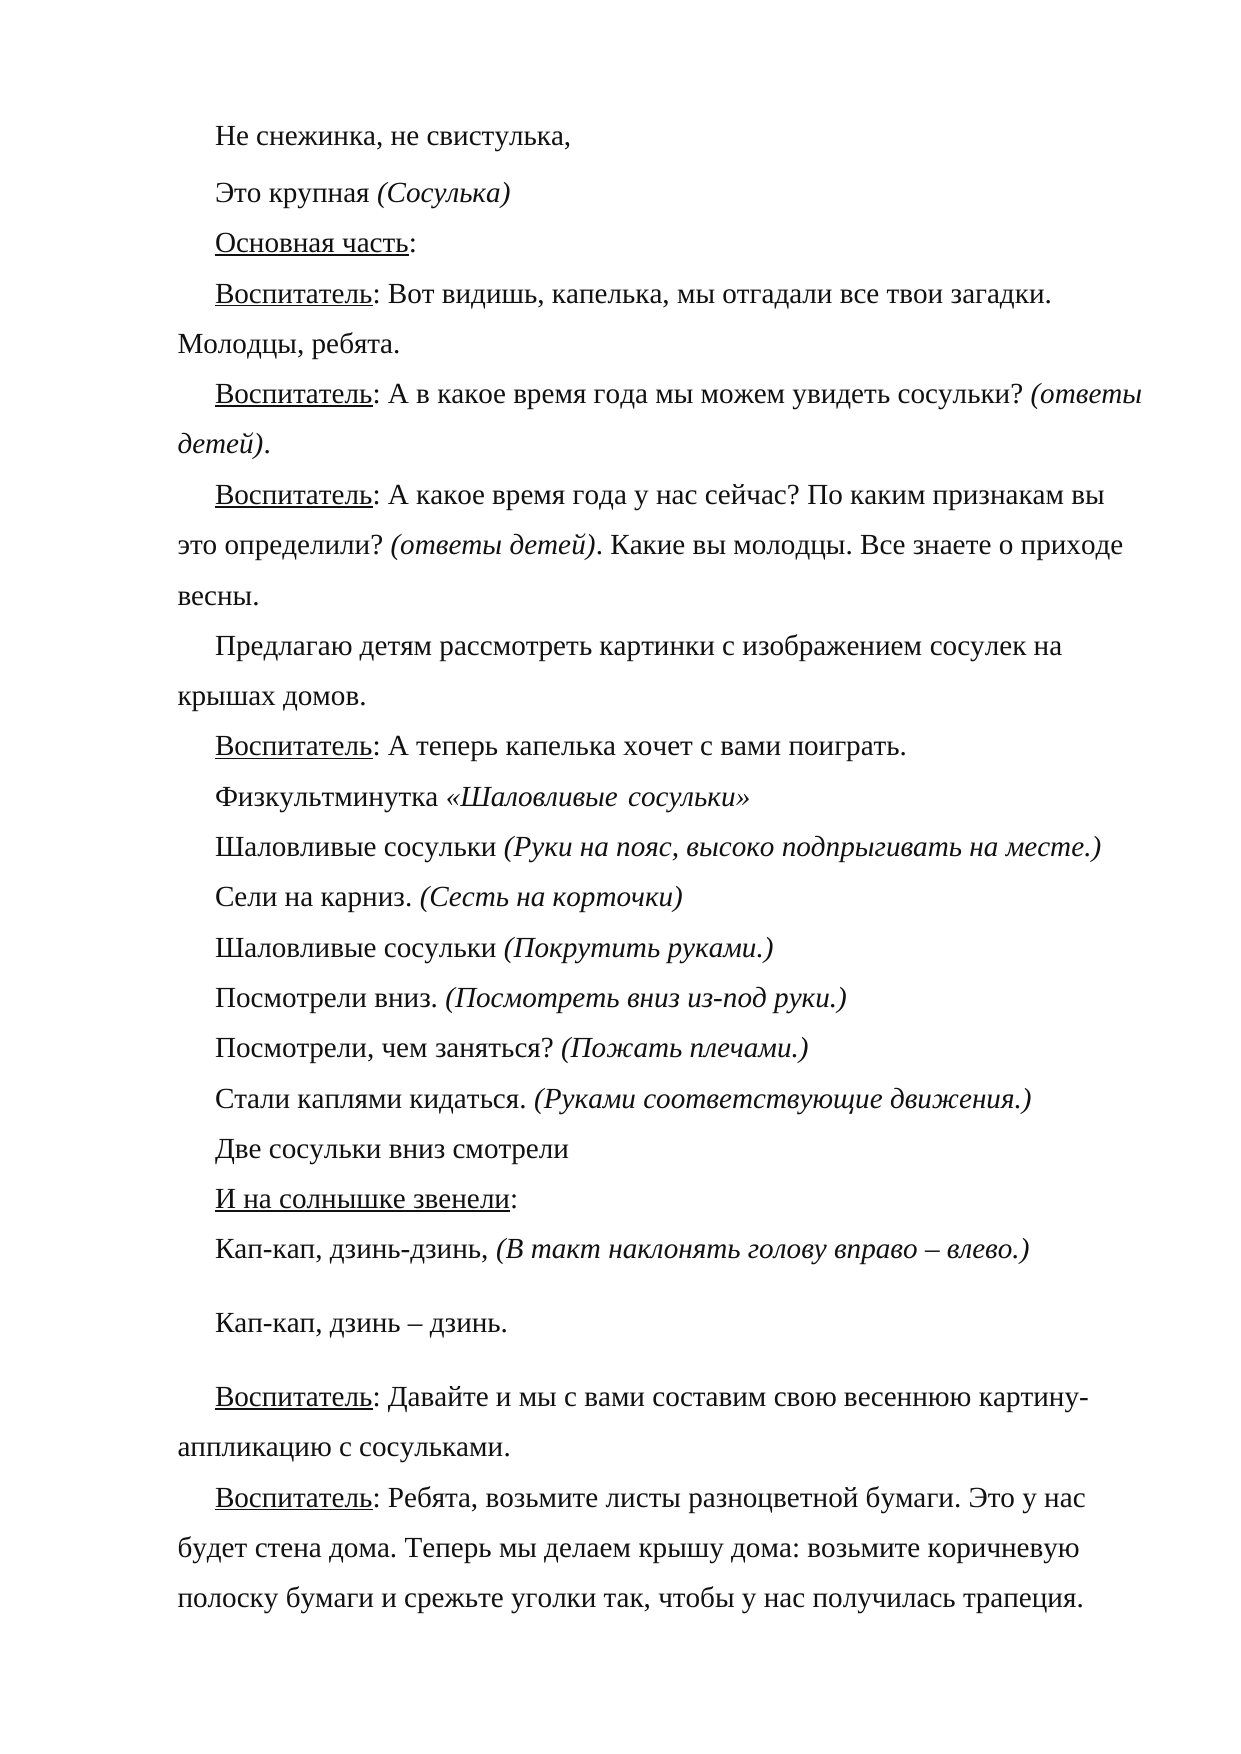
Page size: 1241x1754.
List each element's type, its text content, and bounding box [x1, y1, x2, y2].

text Не снежинка, не свистулька, [177, 118, 1152, 152]
text Это крупная (Сосулька) [177, 175, 1152, 209]
text Воспитатель: Давайте и мы с вами составим свою весеннюю картину-аппликацию с сосульками. [177, 1379, 1152, 1463]
text Посмотрели, чем заняться? (Пожать плечами.) [177, 1030, 1152, 1064]
text Предлагаю детям рассмотреть картинки с изображением сосулек на крышах домов. [177, 628, 1152, 712]
text Стали каплями кидаться. (Руками соответствующие движения.) [177, 1081, 1152, 1114]
text Сели на карниз. (Сесть на корточки) [177, 879, 1152, 913]
text Две сосульки вниз смотрели [177, 1131, 1152, 1164]
text Шаловливые сосульки (Руки на пояс, высоко подпрыгивать на месте.) [177, 829, 1152, 863]
text Воспитатель: А какое время года у нас сейчас? По каким признакам вы это определили? (ответы детей). Какие вы молодцы. Все знаете о приходе весны. [177, 477, 1152, 611]
text Кап-кап, дзинь – дзинь. [177, 1305, 1152, 1339]
text Воспитатель: Вот видишь, капелька, мы отгадали все твои загадки. Молодцы, ребята. [177, 276, 1152, 359]
text Основная часть: [177, 225, 1152, 259]
text Воспитатель: А в какое время года мы можем увидеть сосульки? (ответы детей). [177, 376, 1152, 460]
text Воспитатель: А теперь капелька хочет с вами поиграть. [177, 728, 1152, 762]
text Кап-кап, дзинь-дзинь, (В такт наклонять голову вправо – влево.) [177, 1232, 1152, 1265]
text Физкультминутка «Шаловливые сосульки» [177, 779, 1152, 812]
text И на солнышке звенели: [177, 1181, 1152, 1215]
text Шаловливые сосульки (Покрутить руками.) [177, 930, 1152, 963]
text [177, 1480, 1152, 1614]
text Посмотрели вниз. (Посмотреть вниз из-под руки.) [177, 980, 1152, 1014]
